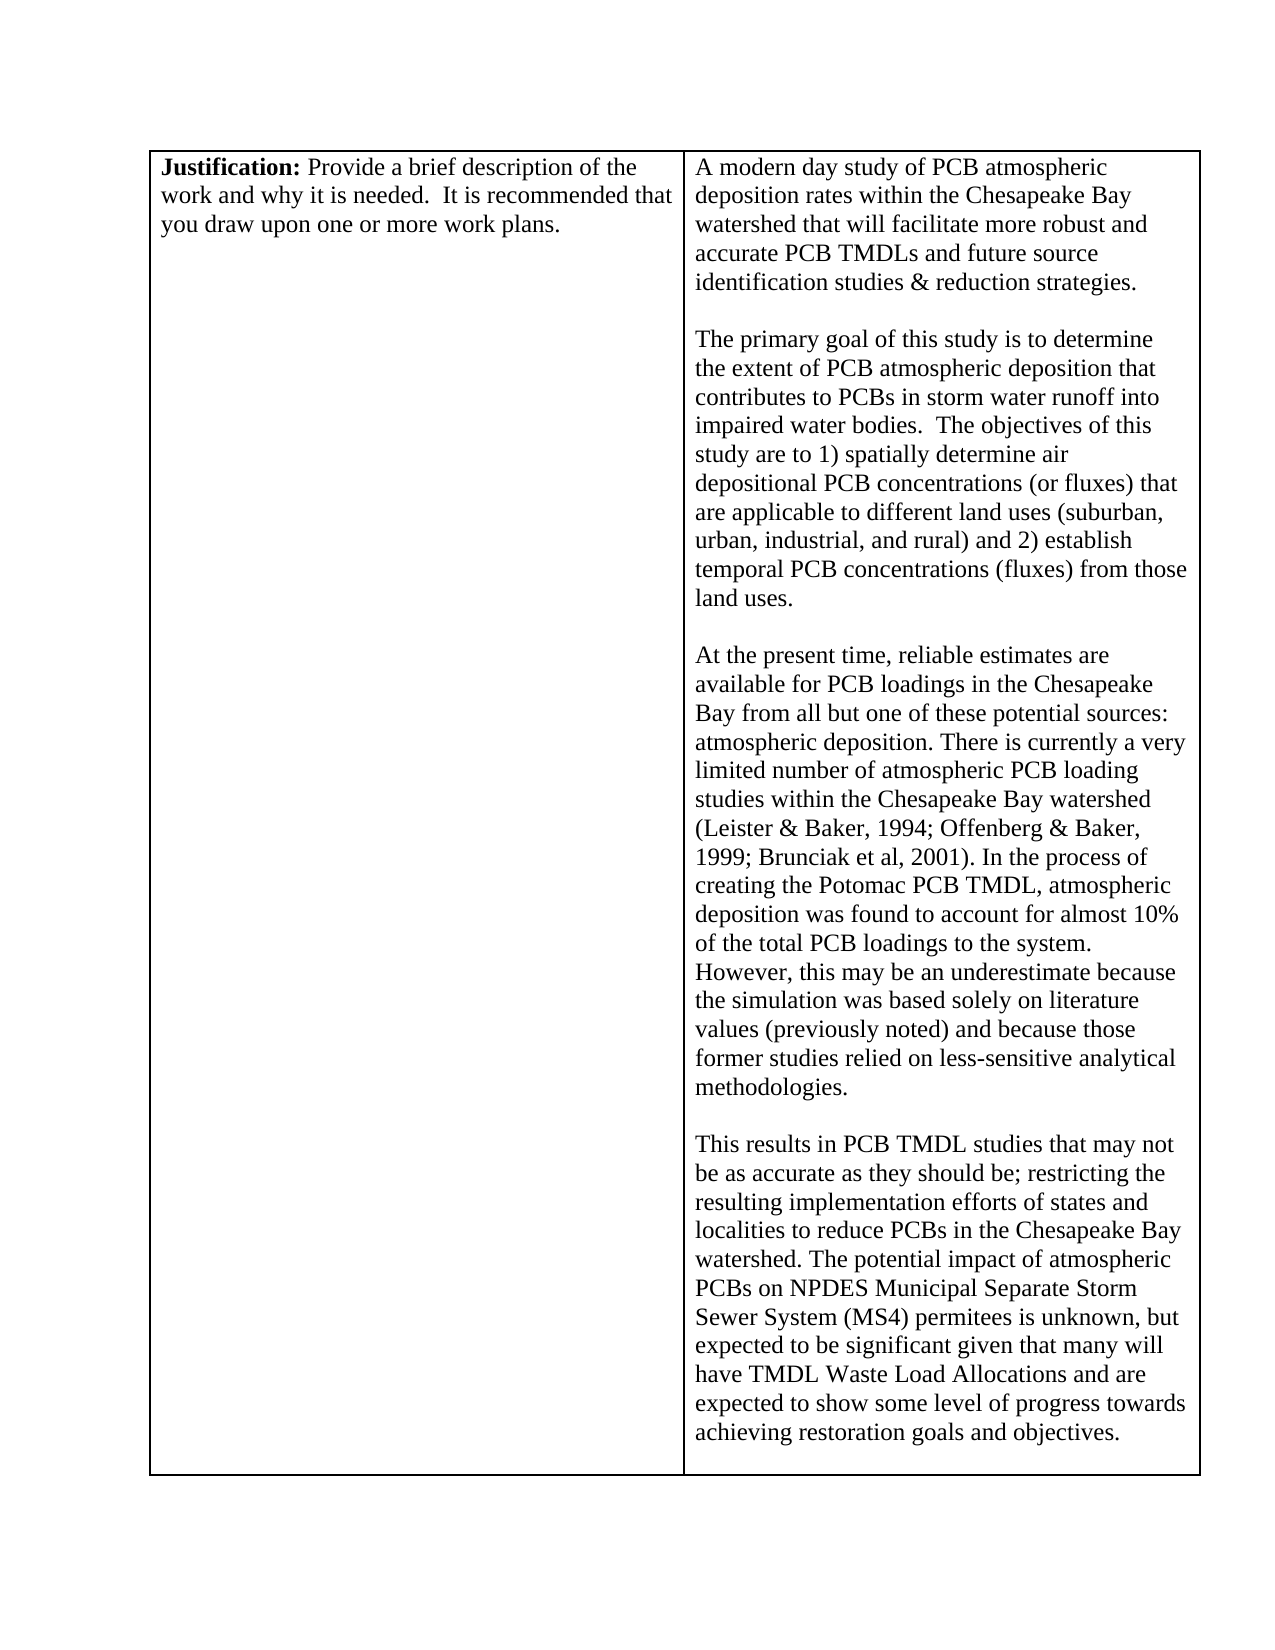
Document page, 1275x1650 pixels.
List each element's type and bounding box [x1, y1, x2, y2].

table_cell [151, 152, 683, 1474]
table_cell [685, 152, 1199, 1474]
